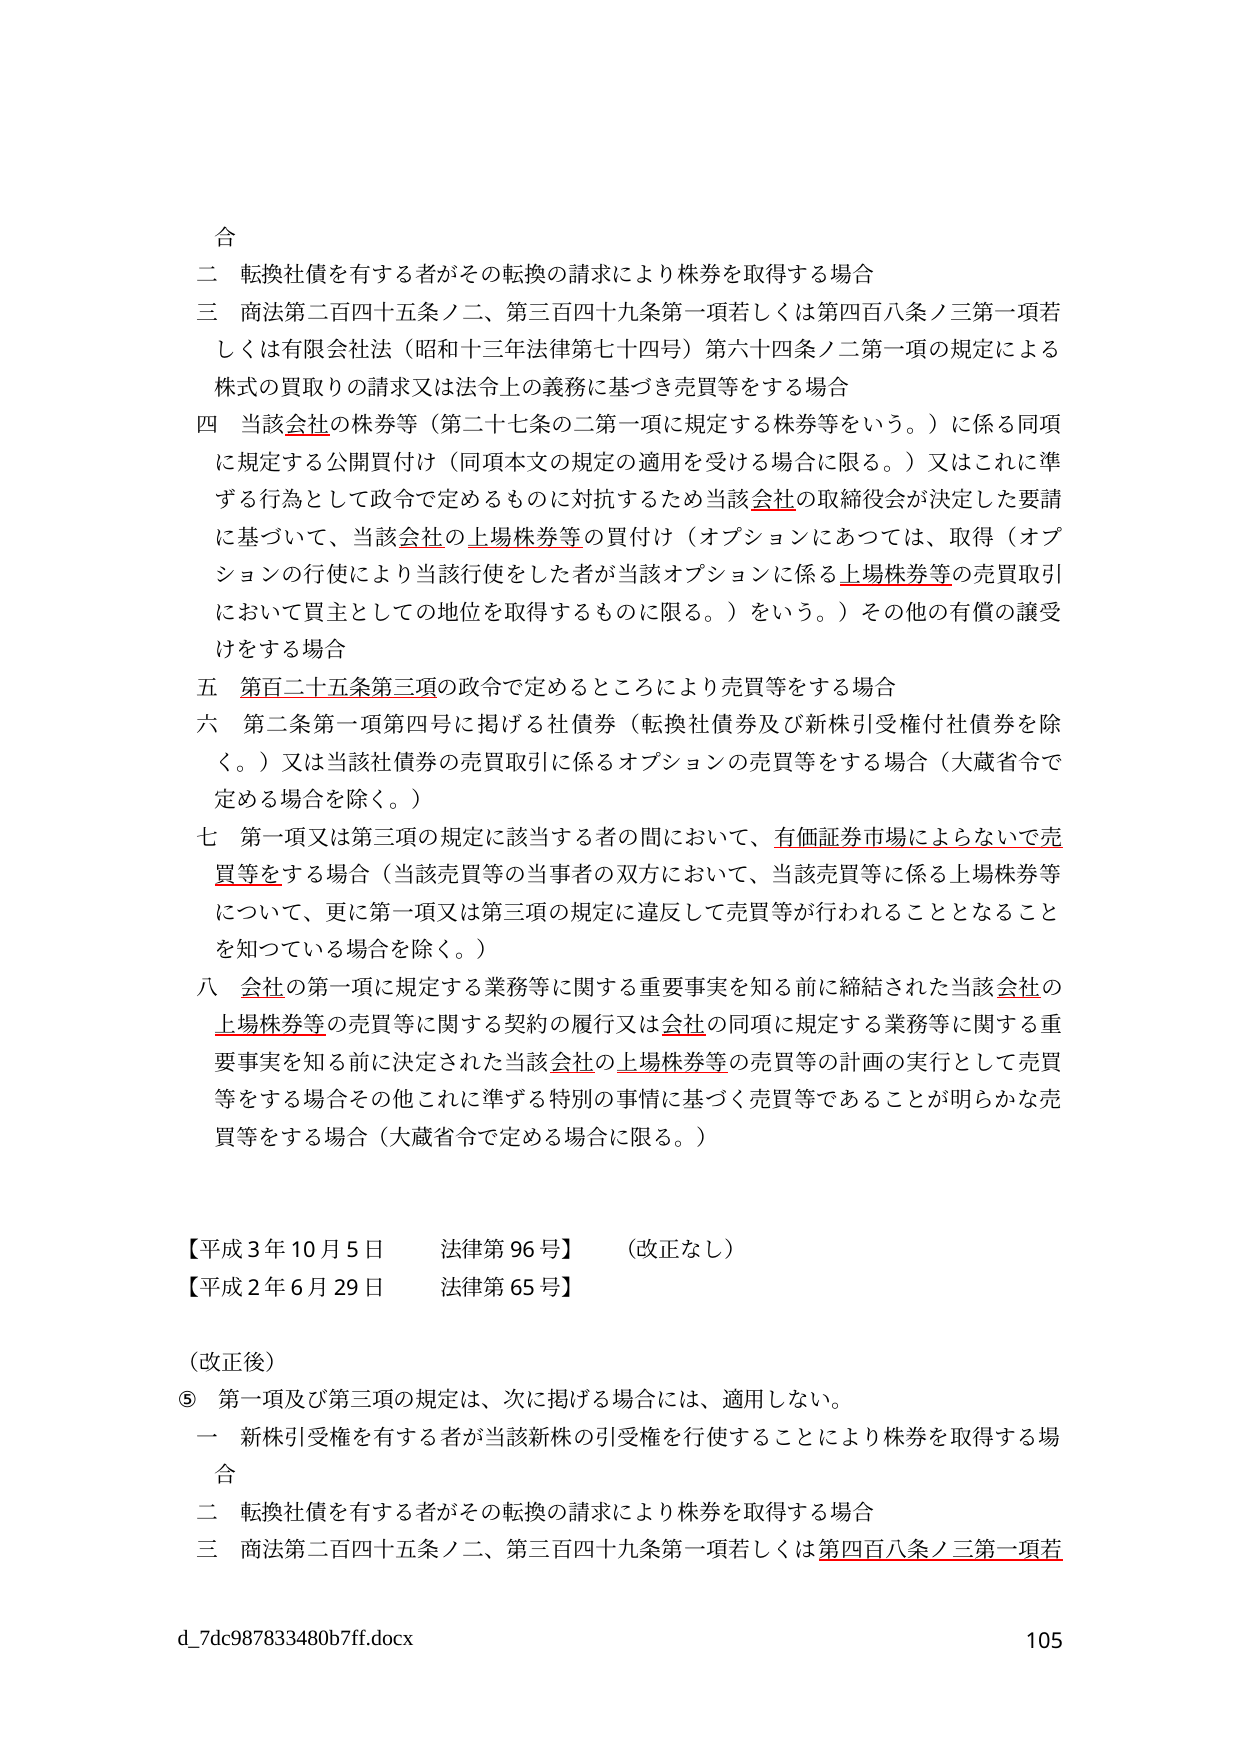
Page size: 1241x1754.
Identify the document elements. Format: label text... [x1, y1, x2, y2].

text 【平成3年10月5日 法律第96号】 （改正なし） [177, 1229, 1063, 1267]
text 二 転換社債を有する者がその転換の請求により株券を取得する場合 [196, 254, 1063, 292]
text ⑤ 第一項及び第三項の規定は、次に掲げる場合には、適用しない。 [177, 1379, 1063, 1417]
text 一 新株引受権を有する者が当該新株の引受権を行使することにより株券を取得する場合 [196, 1417, 1063, 1492]
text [196, 217, 1063, 254]
text 二 転換社債を有する者がその転換の請求により株券を取得する場合 [196, 1492, 1063, 1529]
text 【平成2年6月29日 法律第65号】 [177, 1267, 1063, 1304]
text 五 第百二十五条第三項の政令で定めるところにより売買等をする場合 [196, 667, 1063, 704]
text 七 第一項又は第三項の規定に該当する者の間において、有価証券市場によらないで売買等をする場合（当該売買等の当事者の双方において、当該売買等に係る上場株券等について、更に第一項又は第三項の規定に違反して売買等が行われることとなることを知つている場合を除く。） [196, 817, 1063, 967]
text 六 第二条第一項第四号に掲げる社債券（転換社債券及び新株引受権付社債券を除く。）又は当該社債券の売買取引に係るオプションの売買等をする場合（大蔵省令で定める場合を除く。） [196, 704, 1063, 817]
text 三 商法第二百四十五条ノ二、第三百四十九条第一項若しくは第四百八条ノ三第一項若しくは有限会社法（昭和十三年法律第七十四号）第六十四条ノ二第一項の規定による株式の買取りの請求又は法令上の義務に基づき売買等をする場合 [196, 292, 1063, 404]
text （改正後） [177, 1342, 1063, 1379]
text 八 会社の第一項に規定する業務等に関する重要事実を知る前に締結された当該会社の上場株券等の売買等に関する契約の履行又は会社の同項に規定する業務等に関する重要事実を知る前に決定された当該会社の上場株券等の売買等の計画の実行として売買等をする場合その他これに準ずる特別の事情に基づく売買等であることが明らかな売買等をする場合（大蔵省令で定める場合に限る。） [196, 967, 1063, 1154]
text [196, 1529, 1063, 1567]
text 四 当該会社の株券等（第二十七条の二第一項に規定する株券等をいう。）に係る同項に規定する公開買付け（同項本文の規定の適用を受ける場合に限る。）又はこれに準ずる行為として政令で定めるものに対抗するため当該会社の取締役会が決定した要請に基づいて、当該会社の上場株券等の買付け（オプションにあつては、取得（オプションの行使により当該行使をした者が当該オプションに係る上場株券等の売買取引において買主としての地位を取得するものに限る。）をいう。）その他の有償の譲受けをする場合 [196, 404, 1063, 667]
